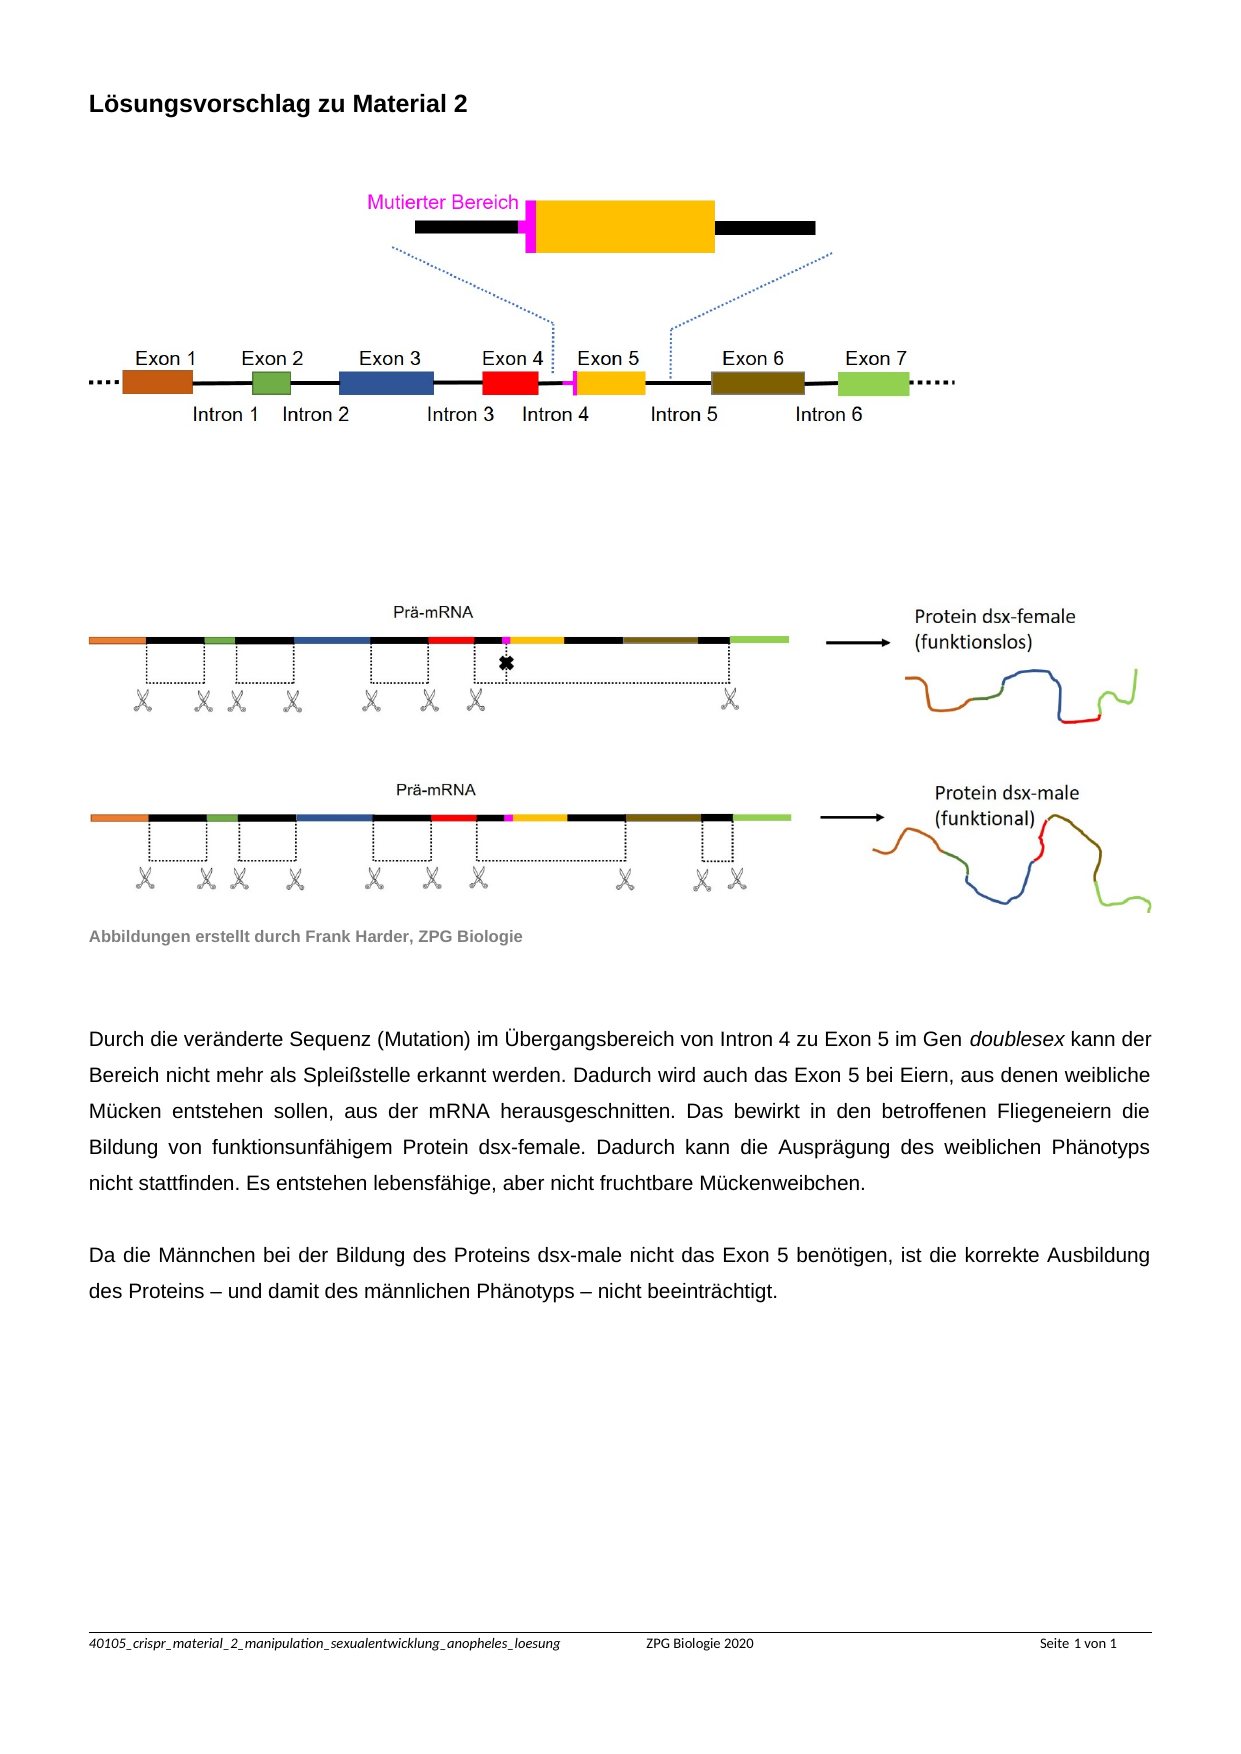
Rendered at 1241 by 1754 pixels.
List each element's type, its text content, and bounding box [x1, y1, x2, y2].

picture [88, 184, 957, 438]
text Abbildungen erstellt durch Frank Harder, ZPG Biologie [89, 926, 1152, 946]
text Lösungsvorschlag zu Material 2 [89, 89, 1152, 117]
text Durch die veränderte Sequenz (Mutation) im Übergangsbereich von Intron 4 zu Exon 5 im Gen doublesex kann der Bereich nicht mehr als Spleißstelle erkannt werden. Dadurch wird auch das Exon 5 bei Eiern, aus denen weibliche Mücken entstehen sollen, aus der mRNA herausgeschnitten. Das bewirkt in den betroffenen Fliegeneiern die Bildung von funktionsunfähigem Protein dsx-female. Dadurch kann die Ausprägung des weiblichen Phänotyps nicht stattfinden. Es entstehen lebensfähige, aber nicht fruchtbare Mückenweibchen. [89, 1027, 1152, 1195]
text Da die Männchen bei der Bildung des Proteins dsx-male nicht das Exon 5 benötigen, ist die korrekte Ausbildung des Proteins – und damit des männlichen Phänotyps – nicht beeinträchtigt. [89, 1243, 1152, 1303]
picture [88, 596, 1152, 913]
